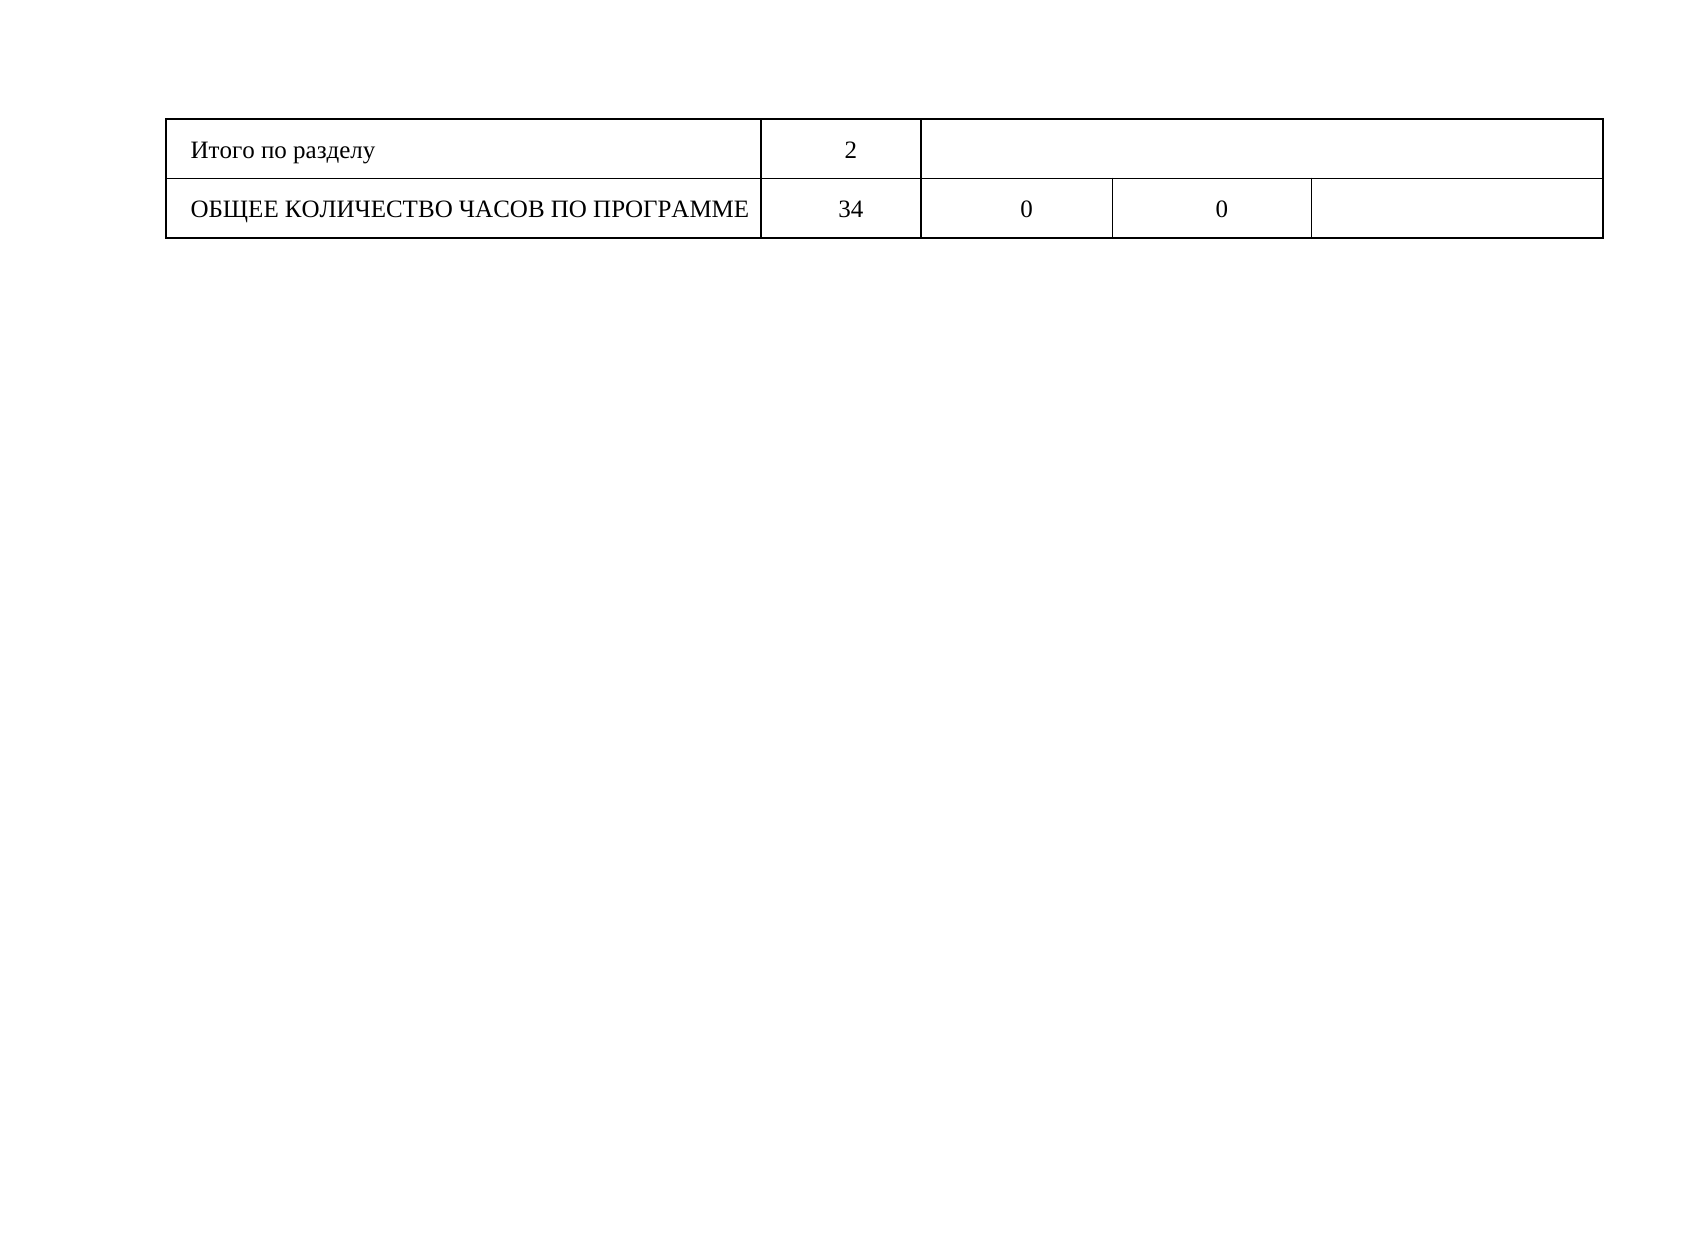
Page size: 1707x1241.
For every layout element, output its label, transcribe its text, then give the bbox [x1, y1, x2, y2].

table_cell [1312, 179, 1602, 237]
table_cell 2 [762, 120, 920, 178]
table_cell 0 [1113, 179, 1311, 237]
table_cell ОБЩЕЕ КОЛИЧЕСТВО ЧАСОВ ПО ПРОГРАММЕ [167, 179, 760, 237]
table_cell 34 [762, 179, 920, 237]
table_cell 0 [922, 179, 1112, 237]
table_cell Итого по разделу [167, 120, 760, 178]
table_cell [922, 120, 1602, 178]
